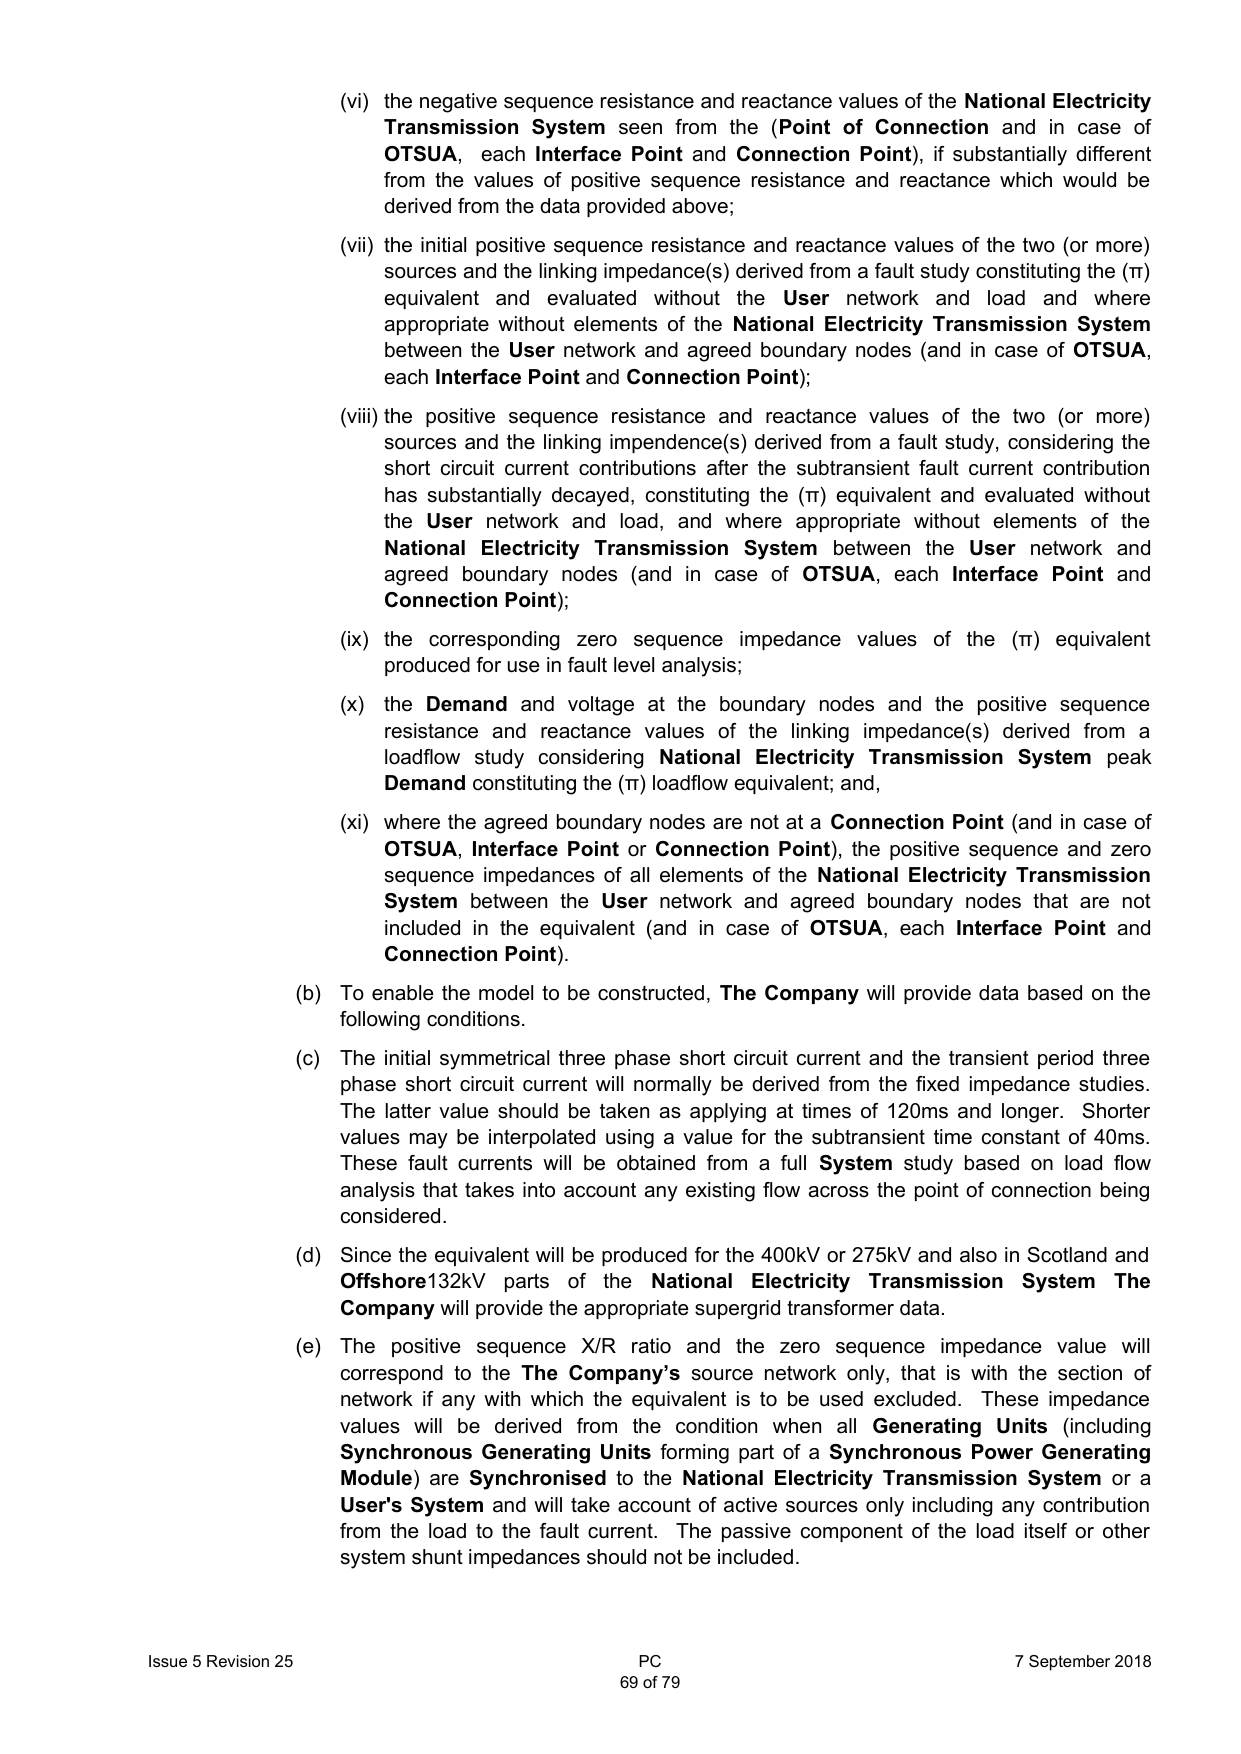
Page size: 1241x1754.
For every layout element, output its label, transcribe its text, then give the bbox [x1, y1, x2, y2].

text (vii) the initial positive sequence resistance and reactance values of the two (or more) sources and the linking impedance(s) derived from a fault study constituting the (π) equivalent and evaluated without the User network and load and where appropriate without elements of the National Electricity Transmission System between the User network and agreed boundary nodes (and in case of OTSUA, each Interface Point and Connection Point); [340, 233, 1152, 389]
text (e) The positive sequence X/R ratio and the zero sequence impedance value will correspond to the The Company’s source network only, that is with the section of network if any with which the equivalent is to be used excluded. These impedance values will be derived from the condition when all Generating Units (including Synchronous Generating Units forming part of a Synchronous Power Generating Module) are Synchronised to the National Electricity Transmission System or a User's System and will take account of active sources only including any contribution from the load to the fault current. The passive component of the load itself or other system shunt impedances should not be included. [295, 1334, 1152, 1569]
text (ix) the corresponding zero sequence impedance values of the (π) equivalent produced for use in fault level analysis; [340, 627, 1152, 677]
text (viii) the positive sequence resistance and reactance values of the two (or more) sources and the linking impendence(s) derived from a fault study, considering the short circuit current contributions after the subtransient fault current contribution has substantially decayed, constituting the (π) equivalent and evaluated without the User network and load, and where appropriate without elements of the National Electricity Transmission System between the User network and agreed boundary nodes (and in case of OTSUA, each Interface Point and Connection Point); [340, 403, 1152, 612]
text (vi) the negative sequence resistance and reactance values of the National Electricity Transmission System seen from the (Point of Connection and in case of OTSUA, each Interface Point and Connection Point), if substantially different from the values of positive sequence resistance and reactance which would be derived from the data provided above; [340, 89, 1152, 218]
text (b) To enable the model to be constructed, The Company will provide data based on the following conditions. [295, 981, 1152, 1031]
text (c) The initial symmetrical three phase short circuit current and the transient period three phase short circuit current will normally be derived from the fixed impedance studies. The latter value should be taken as applying at times of 120ms and longer. Shorter values may be interpolated using a value for the subtransient time constant of 40ms. These fault currents will be obtained from a full System study based on load flow analysis that takes into account any existing flow across the point of connection being considered. [295, 1046, 1152, 1228]
text (x) the Demand and voltage at the boundary nodes and the positive sequence resistance and reactance values of the linking impedance(s) derived from a loadflow study considering National Electricity Transmission System peak Demand constituting the (π) loadflow equivalent; and, [340, 692, 1152, 795]
text (d) Since the equivalent will be produced for the 400kV or 275kV and also in Scotland and Offshore132kV parts of the National Electricity Transmission System The Company will provide the appropriate supergrid transformer data. [295, 1243, 1152, 1319]
text (xi) where the agreed boundary nodes are not at a Connection Point (and in case of OTSUA, Interface Point or Connection Point), the positive sequence and zero sequence impedances of all elements of the National Electricity Transmission System between the User network and agreed boundary nodes that are not included in the equivalent (and in case of OTSUA, each Interface Point and Connection Point). [340, 810, 1152, 966]
